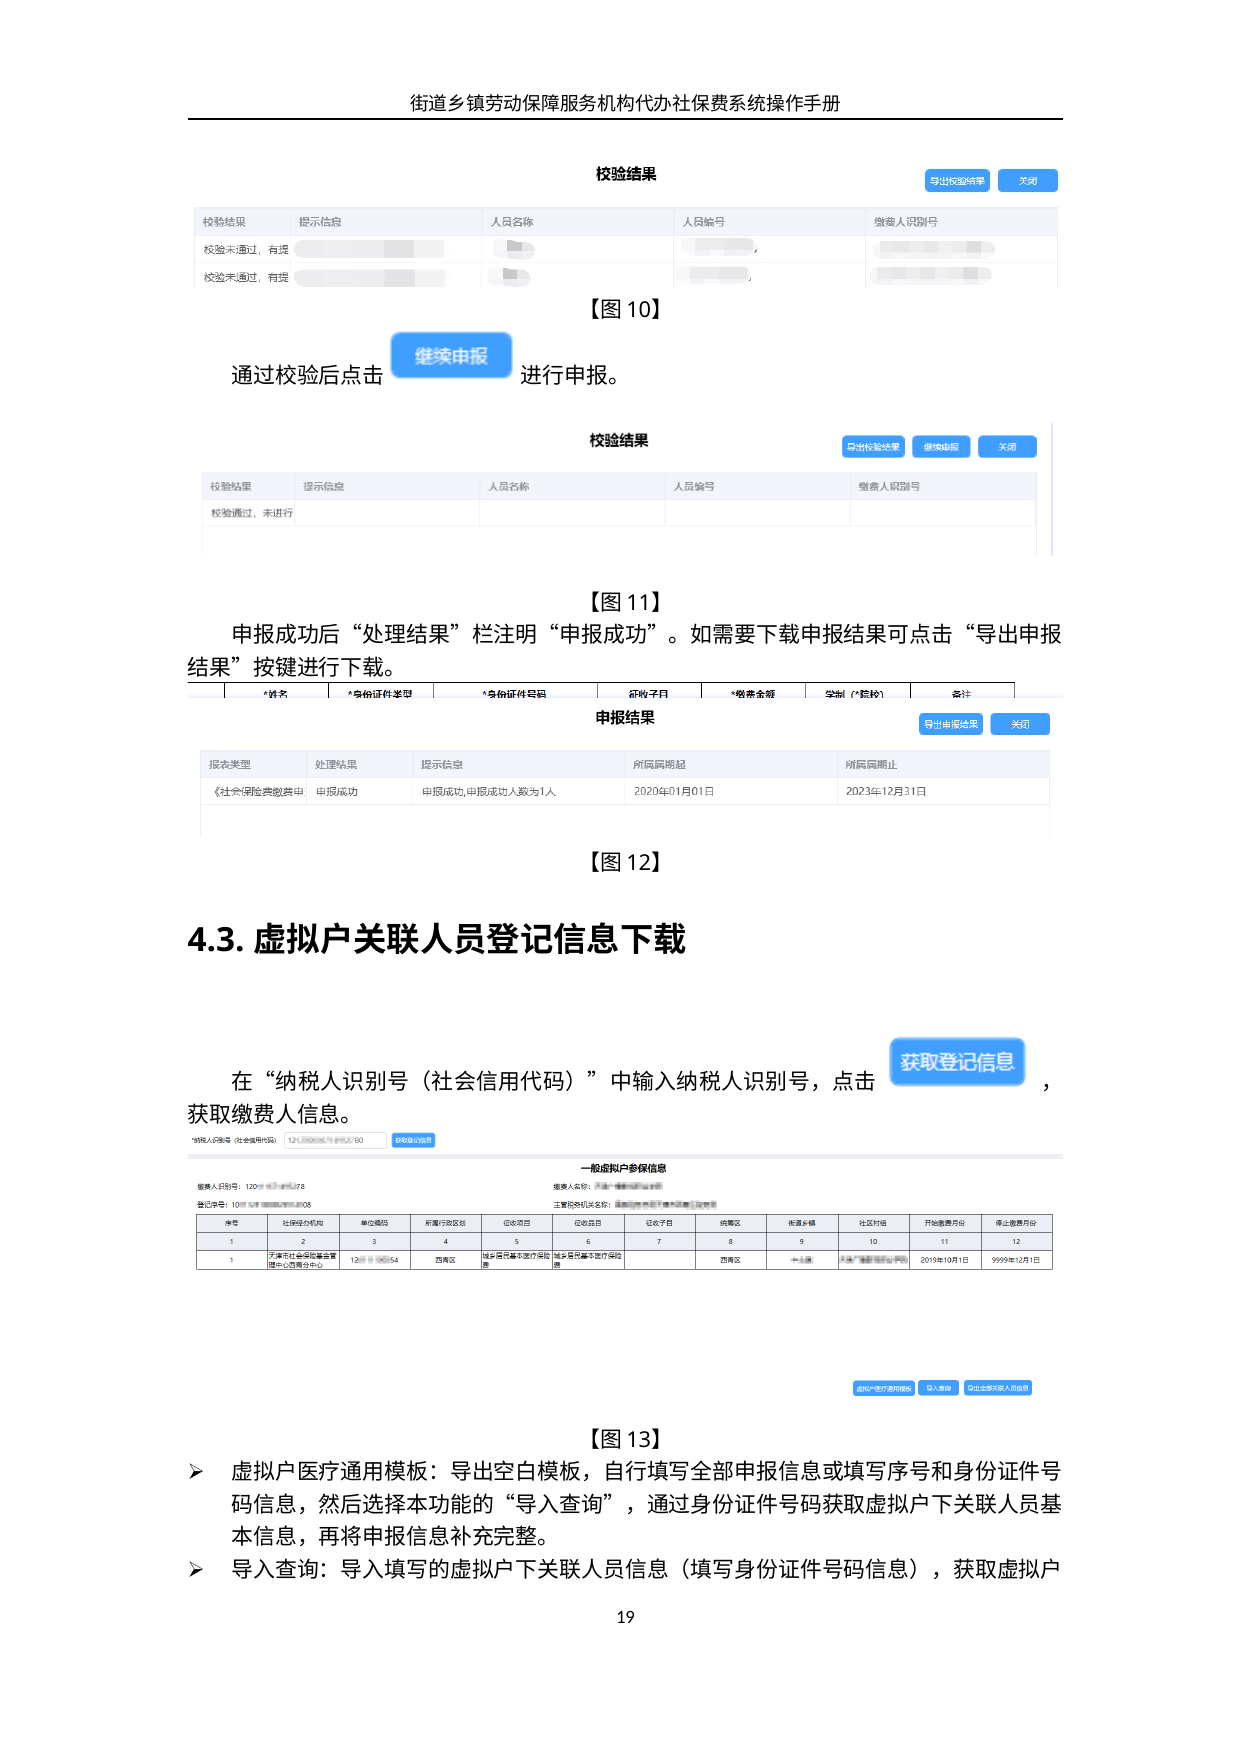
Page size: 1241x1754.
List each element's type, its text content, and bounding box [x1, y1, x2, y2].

picture [187, 422, 1053, 556]
text 在“纳税人识别号（社会信用代码）”中输入纳税人识别号，点击，获取缴费人信息。 [187, 1031, 1063, 1128]
text 【图10】 [187, 292, 1063, 324]
text 【图12】 [187, 844, 1063, 877]
picture [384, 324, 521, 384]
list 虚拟户医疗通用模板：导出空白模板，自行填写全部申报信息或填写序号和身份证件号码信息，然后选择本功能的“导入查询”，通过身份证件号码获取虚拟户下关联人员基本信息，再将申报信息补充完整。 [187, 1454, 1063, 1551]
subtitle 4.3. 虚拟户关联人员登记信息下载 [187, 904, 1063, 969]
text 【图11】 [187, 584, 1063, 617]
text 申报成功后“处理结果”栏注明“申报成功”。如需要下载申报结果可点击“导出申报结果”按键进行下载。 [187, 617, 1063, 682]
picture [880, 1031, 1042, 1090]
picture [187, 682, 1064, 837]
text 【图13】 [187, 1421, 1063, 1454]
text 通过校验后点击进行申报。 [187, 324, 1063, 422]
picture [187, 162, 1064, 289]
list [187, 1551, 1063, 1584]
picture [187, 1128, 1064, 1410]
